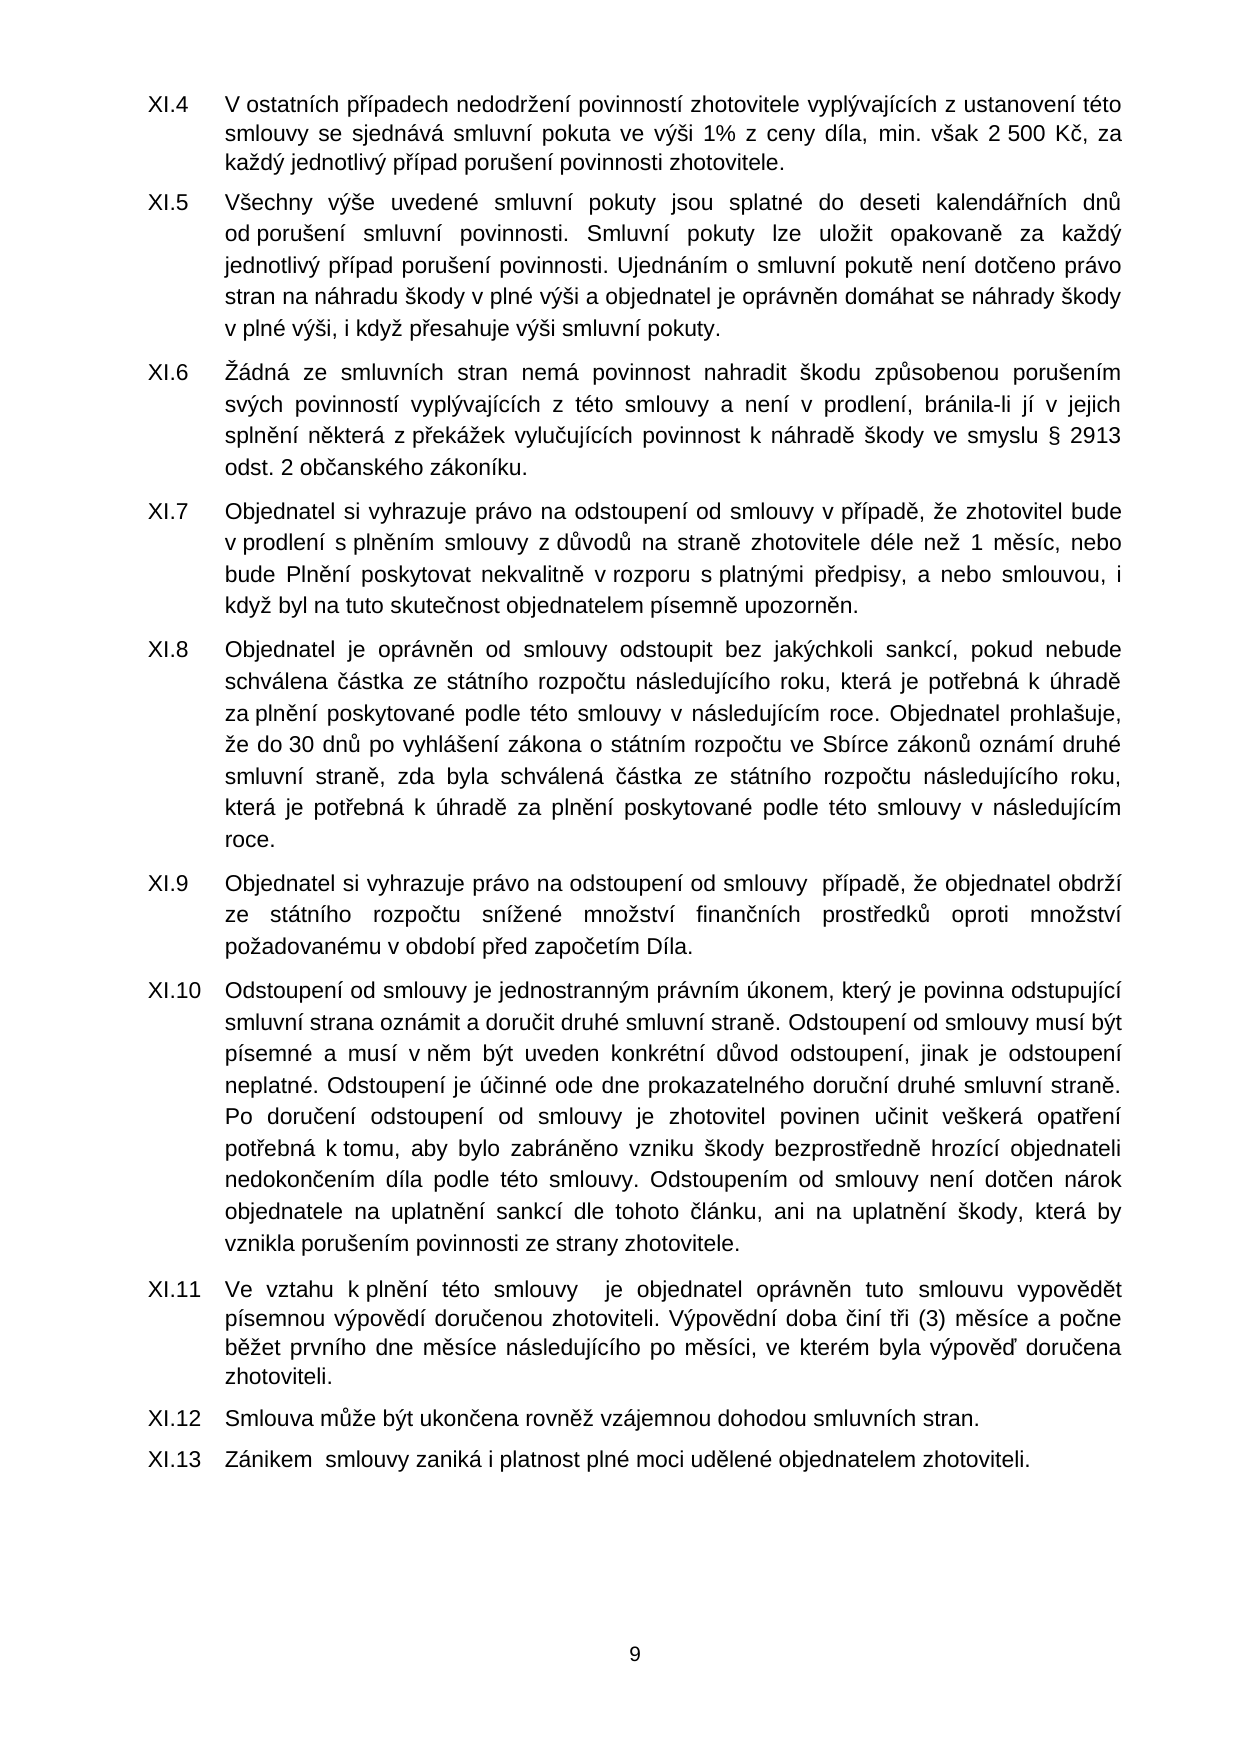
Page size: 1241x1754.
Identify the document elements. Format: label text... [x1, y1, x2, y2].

list Objednatel je oprávněn od smlouvy odstoupit bez jakýchkoli sankcí, pokud nebude schválena částka ze státního rozpočtu následujícího roku, která je potřebná k úhradě za plnění poskytované podle této smlouvy v následujícím roce. Objednatel prohlašuje, že do 30 dnů po vyhlášení zákona o státním rozpočtu ve Sbírce zákonů oznámí druhé smluvní straně, zda byla schválená částka ze státního rozpočtu následujícího roku, která je potřebná k úhradě za plnění poskytované podle této smlouvy v následujícím roce. [148, 636, 1122, 852]
list Ve vztahu k plnění této smlouvy je objednatel oprávněn tuto smlouvu vypovědět písemnou výpovědí doručenou zhotoviteli. Výpovědní doba činí tři (3) měsíce a počne běžet prvního dne měsíce následujícího po měsíci, ve kterém byla výpověď doručena zhotoviteli. [148, 1274, 1122, 1390]
list Objednatel si vyhrazuje právo na odstoupení od smlouvy v případě, že zhotovitel bude v prodlení s plněním smlouvy z důvodů na straně zhotovitele déle než 1 měsíc, nebo bude Plnění poskytovat nekvalitně v rozporu s platnými předpisy, a nebo smlouvou, i když byl na tuto skutečnost objednatelem písemně upozorněn. [148, 498, 1122, 619]
list Zánikem smlouvy zaniká i platnost plné moci udělené objednatelem zhotoviteli. [148, 1444, 1122, 1474]
list Smlouva může být ukončena rovněž vzájemnou dohodou smluvních stran. [148, 1403, 1122, 1432]
list Objednatel si vyhrazuje právo na odstoupení od smlouvy případě, že objednatel obdrží ze státního rozpočtu snížené množství finančních prostředků oproti množství požadovanému v období před započetím Díla. [148, 870, 1122, 959]
list Žádná ze smluvních stran nemá povinnost nahradit škodu způsobenou porušením svých povinností vyplývajících z této smlouvy a není v prodlení, bránila-li jí v jejich splnění některá z překážek vylučujících povinnost k náhradě škody ve smyslu § 2913 odst. 2 občanského zákoníku. [148, 359, 1122, 480]
list V ostatních případech nedodržení povinností zhotovitele vyplývajících z ustanovení této smlouvy se sjednává smluvní pokuta ve výši 1% z ceny díla, min. však 2 500 Kč, za každý jednotlivý případ porušení povinnosti zhotovitele. [148, 89, 1122, 176]
list Všechny výše uvedené smluvní pokuty jsou splatné do deseti kalendářních dnů od porušení smluvní povinnosti. Smluvní pokuty lze uložit opakovaně za každý jednotlivý případ porušení povinnosti. Ujednáním o smluvní pokutě není dotčeno právo stran na náhradu škody v plné výši a objednatel je oprávněn domáhat se náhrady škody v plné výši, i když přesahuje výši smluvní pokuty. [148, 189, 1122, 341]
list Odstoupení od smlouvy je jednostranným právním úkonem, který je povinna odstupující smluvní strana oznámit a doručit druhé smluvní straně. Odstoupení od smlouvy musí být písemné a musí v něm být uveden konkrétní důvod odstoupení, jinak je odstoupení neplatné. Odstoupení je účinné ode dne prokazatelného doruční druhé smluvní straně. Po doručení odstoupení od smlouvy je zhotovitel povinen učinit veškerá opatření potřebná k tomu, aby bylo zabráněno vzniku škody bezprostředně hrozící objednateli nedokončením díla podle této smlouvy. Odstoupením od smlouvy není dotčen nárok objednatele na uplatnění sankcí dle tohoto článku, ani na uplatnění škody, která by vznikla porušením povinnosti ze strany zhotovitele. [148, 977, 1122, 1256]
